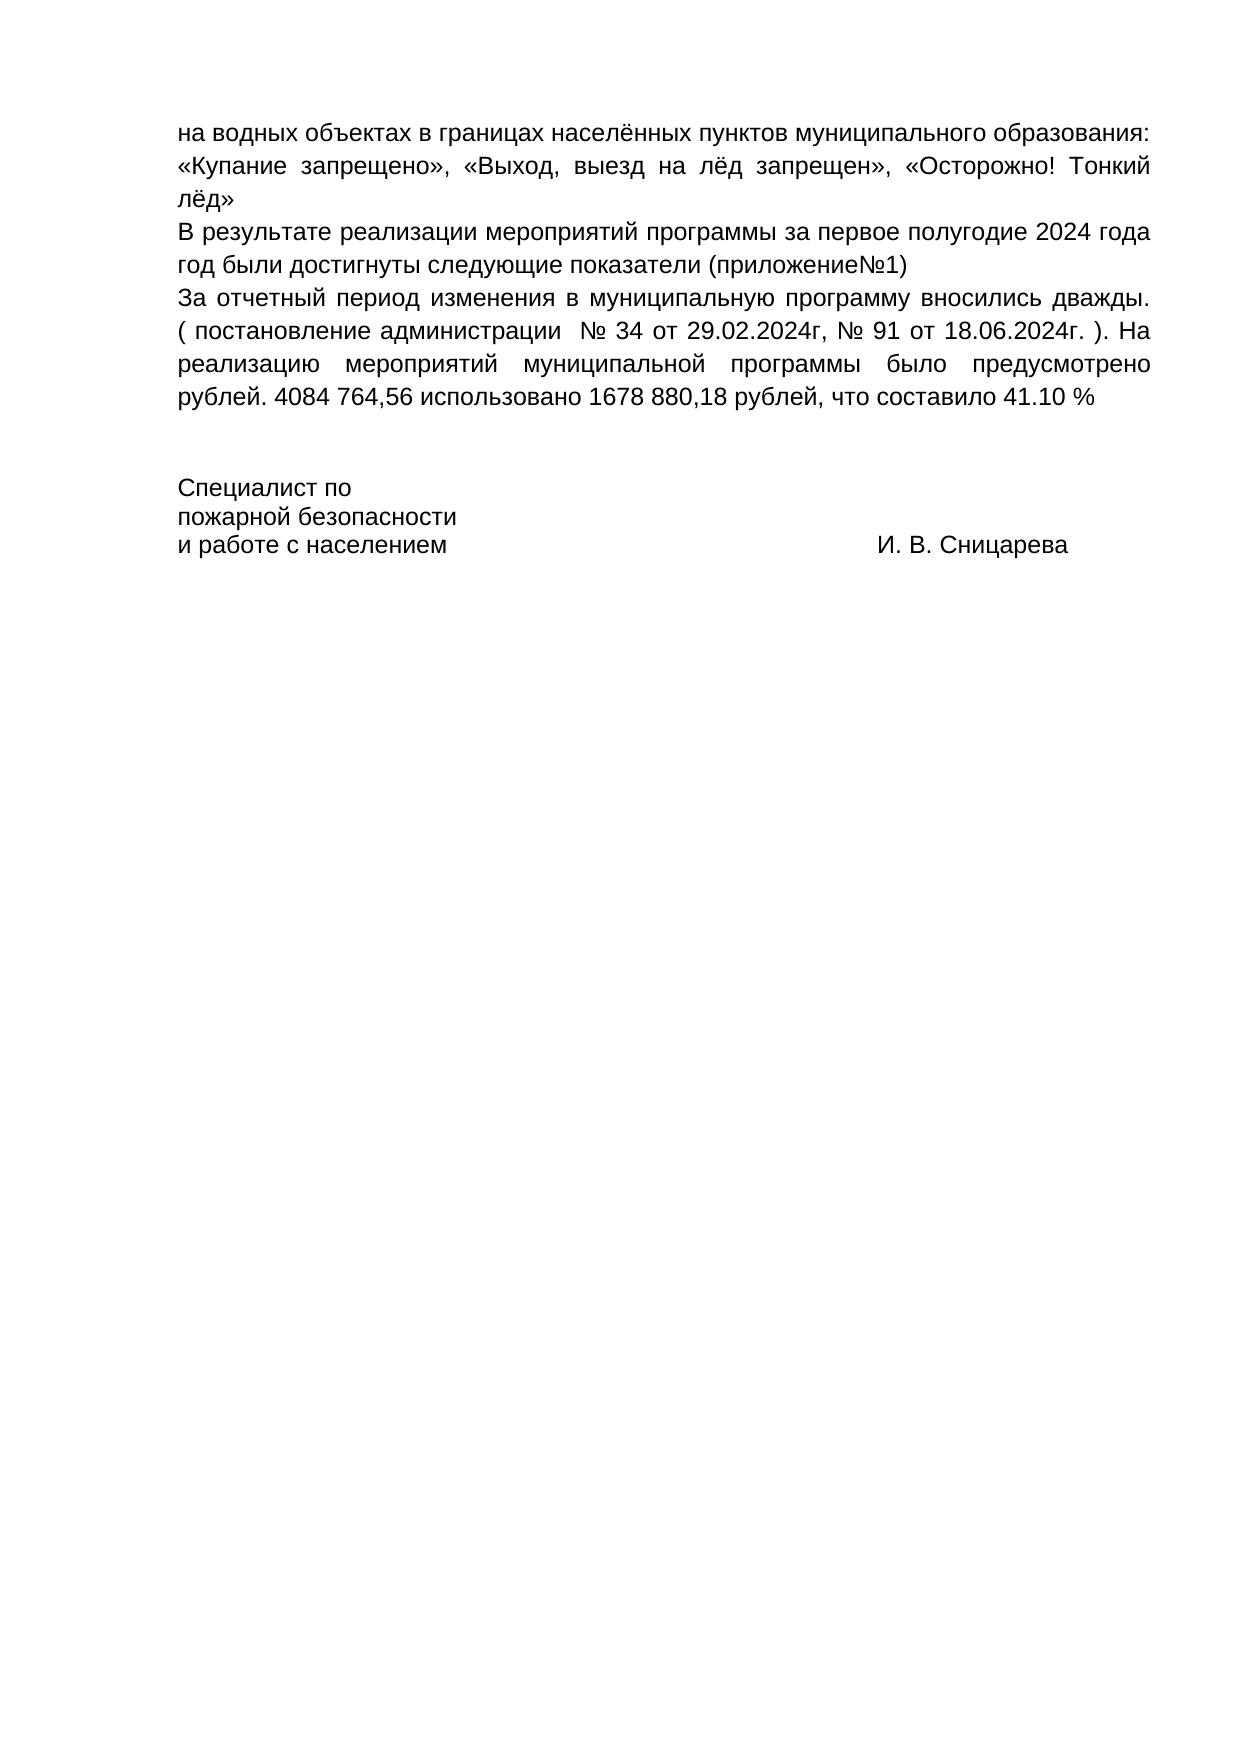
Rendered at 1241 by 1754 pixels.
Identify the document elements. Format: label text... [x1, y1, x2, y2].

text пожарной безопасности [177, 502, 1152, 530]
text За отчетный период изменения в муниципальную программу вносились дважды. ( постановление администрации № 34 от 29.02.2024г, № 91 от 18.06.2024г. ). На реализацию мероприятий муниципальной программы было предусмотрено рублей. 4084 764,56 использовано 1678 880,18 рублей, что составило 41.10 % [177, 283, 1152, 411]
text Специалист по [177, 473, 1152, 502]
text В результате реализации мероприятий программы за первое полугодие 2024 года год были достигнуты следующие показатели (приложение№1) [177, 217, 1152, 279]
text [177, 118, 1152, 213]
text и работе с населением И. В. Сницарева [177, 530, 1152, 559]
